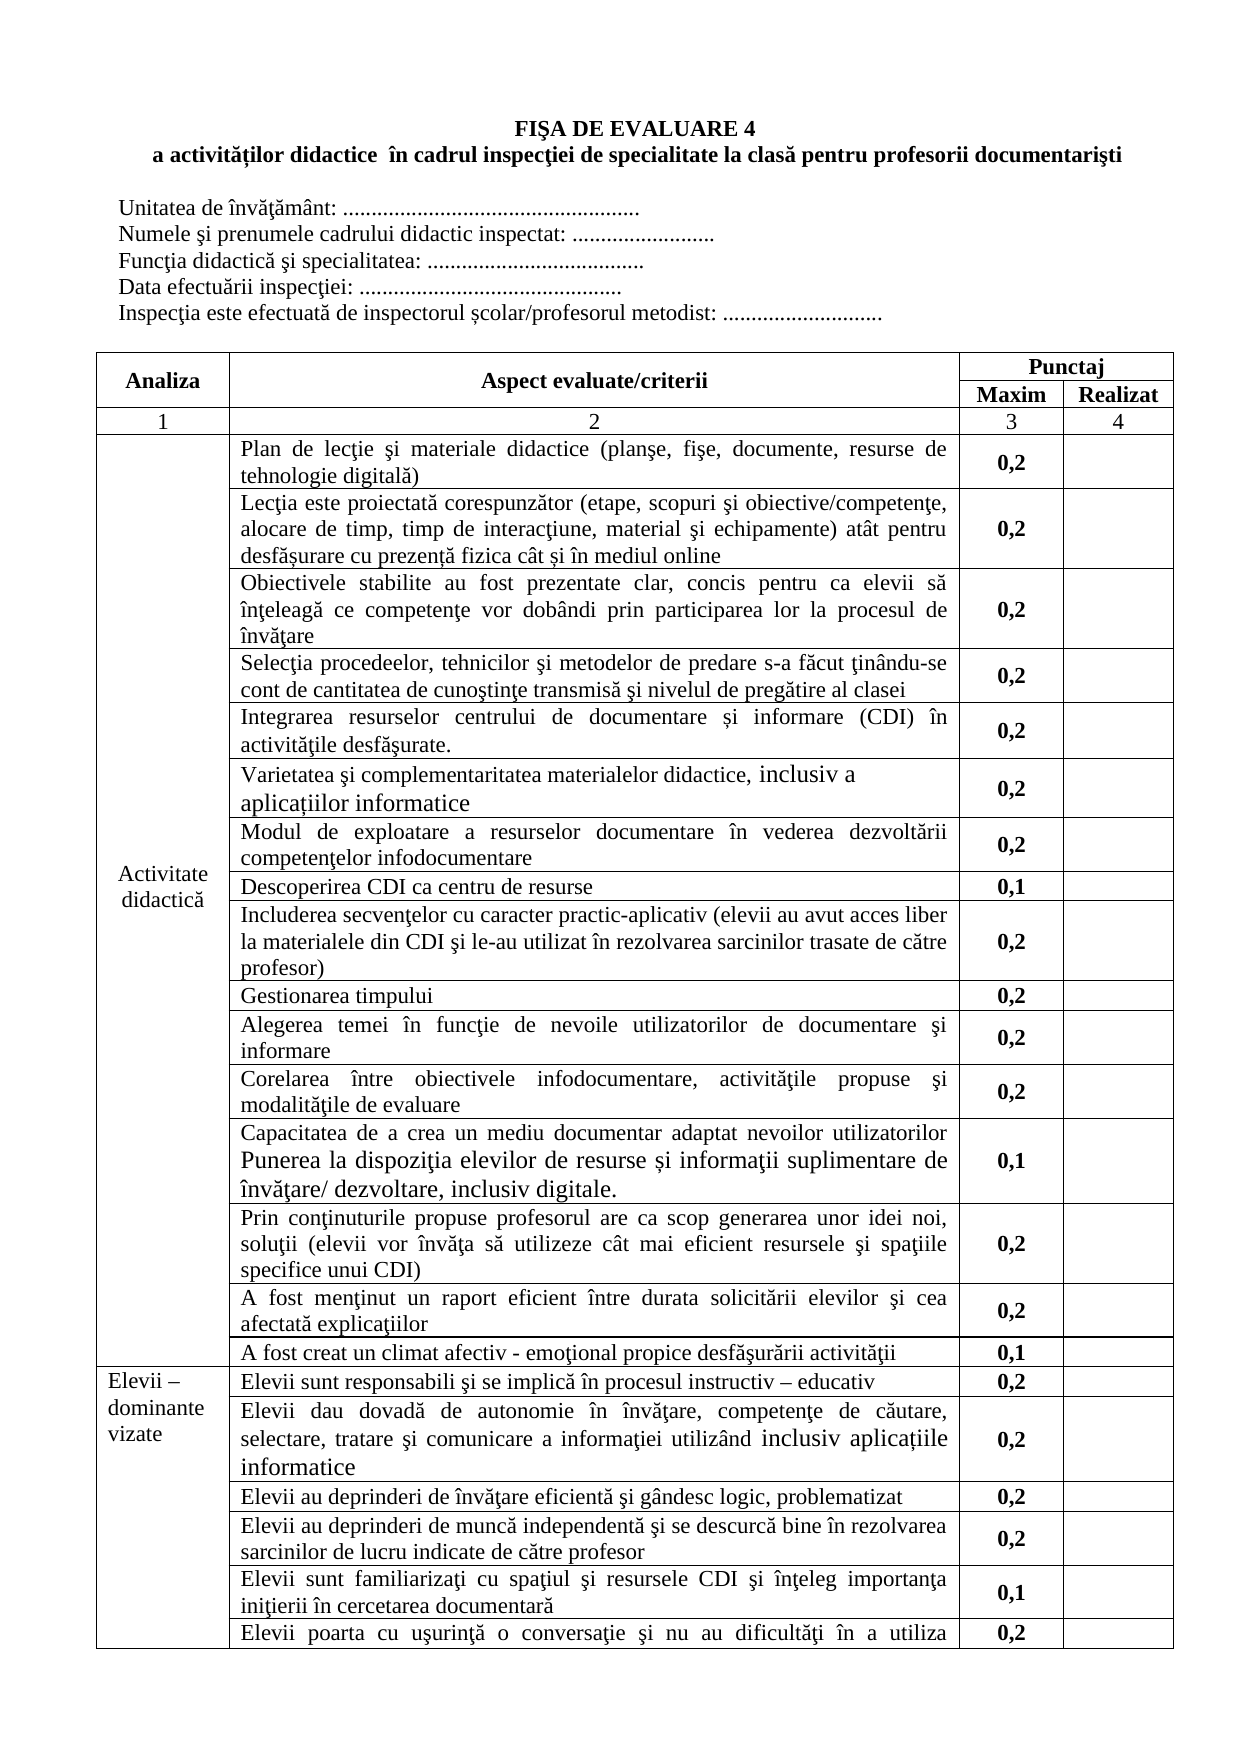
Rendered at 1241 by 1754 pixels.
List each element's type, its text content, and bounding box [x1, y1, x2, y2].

table_cell [1064, 1204, 1173, 1283]
table_cell Selecţia procedeelor, tehnicilor şi metodelor de predare s-a făcut ţinându-se cont de cantitatea de cunoştinţe transmisă şi nivelul de pregătire al clasei [230, 649, 959, 702]
table_cell 1 [97, 408, 229, 434]
table_cell Plan de lecţie şi materiale didactice (planşe, fişe, documente, resurse de tehnologie digitală) [230, 435, 959, 488]
table_header Analiza [97, 353, 229, 407]
table_cell Elevii au deprinderi de muncă independentă şi se descurcă bine în rezolvarea sarcinilor de lucru indicate de către profesor [230, 1512, 959, 1564]
table_cell Descoperirea CDI ca centru de resurse [230, 872, 959, 900]
table_cell [1064, 872, 1173, 900]
table_cell 0,2 [960, 1284, 1063, 1336]
table_cell 0,2 [960, 759, 1063, 817]
table_cell Activitate didactică [97, 435, 229, 1366]
table_cell 0,2 [960, 1512, 1063, 1564]
table_cell [1064, 818, 1173, 871]
table_cell 3 [960, 408, 1063, 434]
table_cell 0,2 [960, 703, 1063, 758]
table_cell 0,2 [960, 901, 1063, 980]
table_cell 0,2 [960, 818, 1063, 871]
table_cell 0,2 [960, 489, 1063, 568]
table_cell Elevii – dominante vizate [97, 1367, 229, 1648]
table_cell A fost menţinut un raport eficient între durata solicitării elevilor şi cea afectată explicaţiilor [230, 1284, 959, 1336]
table_cell 0,1 [960, 1119, 1063, 1203]
table_cell A fost creat un climat afectiv - emoţional propice desfăşurării activităţii [230, 1338, 959, 1366]
table_cell [1064, 1367, 1173, 1396]
table_cell 0,2 [960, 435, 1063, 488]
table_cell 4 [1064, 408, 1173, 434]
text Funcţia didactică şi specialitatea: ...................................... [118, 247, 1152, 273]
table_cell Gestionarea timpului [230, 981, 959, 1010]
table_cell [1064, 1482, 1173, 1511]
table_cell Includerea secvenţelor cu caracter practic-aplicativ (elevii au avut acces liber la materialele din CDI şi le-au utilizat în rezolvarea sarcinilor trasate de către profesor) [230, 901, 959, 980]
table_cell [1064, 1619, 1173, 1648]
table_cell [1064, 1284, 1173, 1336]
text a activităților didactice în cadrul inspecţiei de specialitate la clasă pentru profesorii documentarişti [118, 141, 1152, 168]
table_cell 0,2 [960, 1065, 1063, 1118]
table_cell [1064, 1566, 1173, 1618]
table_cell 0,2 [960, 1397, 1063, 1481]
text Numele şi prenumele cadrului didactic inspectat: ......................... [118, 220, 1152, 247]
table_cell Maxim [960, 381, 1063, 407]
table_cell [1064, 1011, 1173, 1064]
table_cell [1064, 569, 1173, 648]
table_cell Alegerea temei în funcţie de nevoile utilizatorilor de documentare şi informare [230, 1011, 959, 1064]
table_cell [1064, 1065, 1173, 1118]
table_cell Corelarea între obiectivele infodocumentare, activităţile propuse şi modalităţile de evaluare [230, 1065, 959, 1118]
text FIŞA DE EVALUARE 4 [118, 115, 1152, 141]
table_cell Capacitatea de a crea un mediu documentar adaptat nevoilor utilizatorilor Punerea la dispoziţia elevilor de resurse și informaţii suplimentare de învăţare/ dezvoltare, inclusiv digitale. [230, 1119, 959, 1203]
table_cell Elevii dau dovadă de autonomie în învăţare, competenţe de căutare, selectare, tratare şi comunicare a informaţiei utilizând inclusiv aplicațiile informatice [230, 1397, 959, 1481]
text Data efectuării inspecţiei: .............................................. [118, 273, 1152, 299]
table_cell Modul de exploatare a resurselor documentare în vederea dezvoltării competenţelor infodocumentare [230, 818, 959, 871]
table_cell 0,2 [960, 649, 1063, 702]
table_cell Prin conţinuturile propuse profesorul are ca scop generarea unor idei noi, soluţii (elevii vor învăţa să utilizeze cât mai eficient resursele şi spaţiile specifice unui CDI) [230, 1204, 959, 1283]
table_cell 0,1 [960, 872, 1063, 900]
table_cell [1064, 1119, 1173, 1203]
table_cell [1064, 1397, 1173, 1481]
table_cell [1064, 649, 1173, 702]
table_cell [1064, 489, 1173, 568]
table_cell [1064, 1512, 1173, 1564]
table_cell [1064, 759, 1173, 817]
table_cell 0,2 [960, 981, 1063, 1010]
table_cell 0,2 [960, 1482, 1063, 1511]
table_cell Integrarea resurselor centrului de documentare și informare (CDI) în activităţile desfăşurate. [230, 703, 959, 758]
table_cell Elevii sunt familiarizaţi cu spaţiul şi resursele CDI şi înţeleg importanţa iniţierii în cercetarea documentară [230, 1566, 959, 1618]
table_cell [1064, 901, 1173, 980]
table_cell Realizat [1064, 381, 1173, 407]
text Inspecţia este efectuată de inspectorul școlar/profesorul metodist: ............................ [118, 299, 1152, 326]
table_cell 0,2 [960, 569, 1063, 648]
table_cell [1064, 981, 1173, 1010]
table_cell Lecţia este proiectată corespunzător (etape, scopuri şi obiective/competenţe, alocare de timp, timp de interacţiune, material şi echipamente) atât pentru desfășurare cu prezență fizica cât și în mediul online [230, 489, 959, 568]
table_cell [230, 1619, 959, 1648]
table_cell 2 [230, 408, 959, 434]
table_cell 0,2 [960, 1204, 1063, 1283]
table_cell Obiectivele stabilite au fost prezentate clar, concis pentru ca elevii să înţeleagă ce competenţe vor dobândi prin participarea lor la procesul de învăţare [230, 569, 959, 648]
table_cell Elevii au deprinderi de învăţare eficientă şi gândesc logic, problematizat [230, 1482, 959, 1511]
table_header Punctaj [960, 353, 1173, 379]
table_cell 0,2 [960, 1011, 1063, 1064]
table_cell [1064, 1338, 1173, 1366]
table_cell Varietatea şi complementaritatea materialelor didactice, inclusiv a aplicațiilor informatice [230, 759, 959, 817]
table_cell 0,1 [960, 1566, 1063, 1618]
table_cell 0,2 [960, 1619, 1063, 1648]
table_header Aspect evaluate/criterii [230, 353, 959, 407]
table_cell [1064, 435, 1173, 488]
table_cell [1064, 703, 1173, 758]
table_cell 0,1 [960, 1338, 1063, 1366]
table_cell Elevii sunt responsabili şi se implică în procesul instructiv – educativ [230, 1367, 959, 1396]
table_cell 0,2 [960, 1367, 1063, 1396]
text Unitatea de învăţământ: .................................................... [118, 194, 1152, 220]
